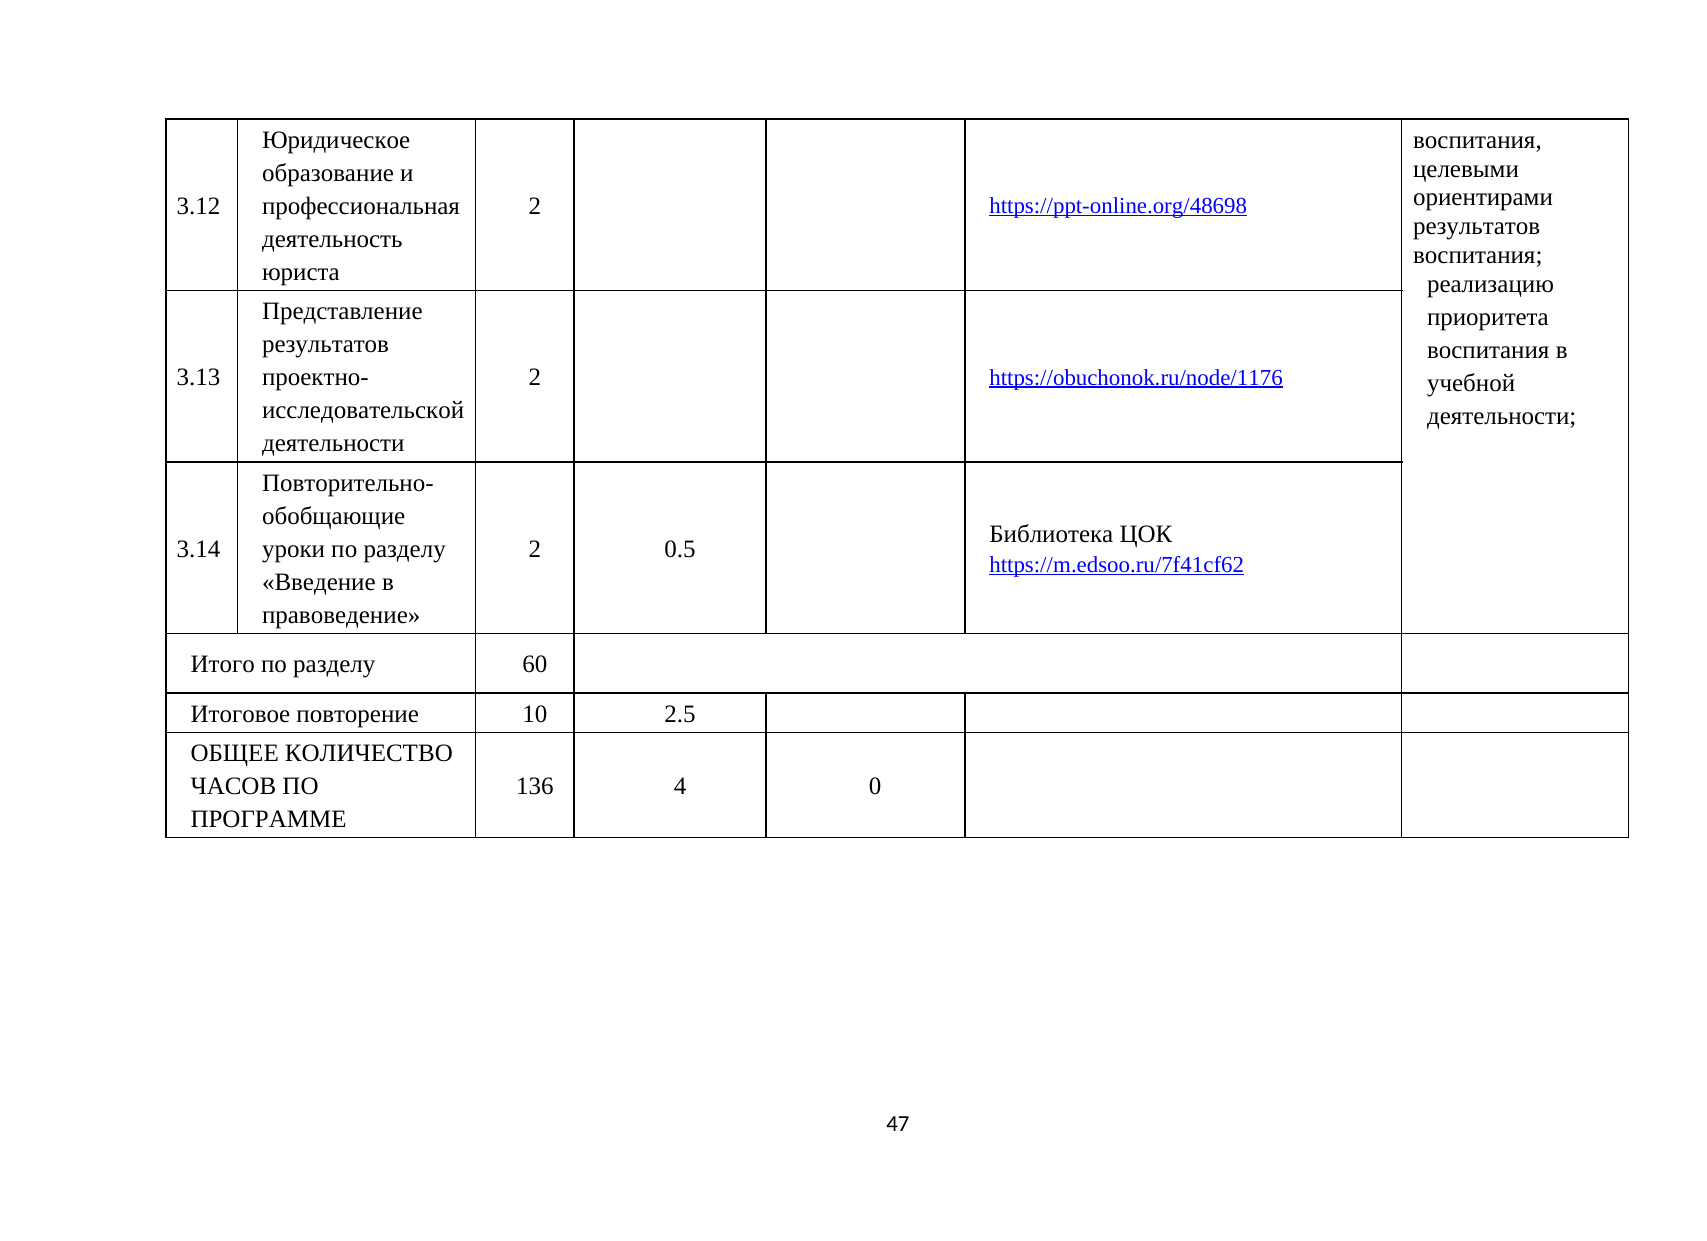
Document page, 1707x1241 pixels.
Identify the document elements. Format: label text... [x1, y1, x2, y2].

table_cell 4 [575, 733, 765, 837]
table_cell 3.14 [167, 463, 237, 632]
table_cell 136 [476, 733, 573, 837]
table_cell Представление результатов проектно-исследовательской деятельности [238, 291, 475, 461]
table_cell [575, 120, 765, 289]
table_cell 2.5 [575, 694, 765, 731]
table_cell ОБЩЕЕ КОЛИЧЕСТВО ЧАСОВ ПО ПРОГРАММЕ [167, 733, 475, 837]
table_cell [767, 291, 964, 461]
table_cell 10 [476, 694, 573, 731]
table_cell 60 [476, 634, 573, 692]
table_cell [1402, 733, 1628, 837]
table_cell [1402, 694, 1628, 731]
table_cell 2 [476, 120, 573, 289]
table_cell https://ppt-online.org/48698 [966, 120, 1401, 289]
table_cell Юридическое образование и профессиональная деятельность юриста [238, 120, 475, 289]
table_cell [966, 694, 1401, 731]
table_cell 3.13 [167, 291, 237, 461]
table_cell Итого по разделу [167, 634, 475, 692]
table_cell [966, 733, 1401, 837]
table_cell 0 [767, 733, 964, 837]
table_cell https://obuchonok.ru/node/1176 [966, 291, 1401, 461]
table_cell [1402, 634, 1628, 692]
table_cell Библиотека ЦОК https://m.edsoo.ru/7f41cf62 [966, 463, 1401, 632]
table_cell [575, 634, 1401, 692]
table_cell 0.5 [575, 463, 765, 632]
table_cell [575, 291, 765, 461]
table_cell [767, 120, 964, 289]
table_cell [767, 694, 964, 731]
table_cell 3.12 [167, 120, 237, 289]
table_cell Повторительно-обобщающие уроки по разделу «Введение в правоведение» [238, 463, 475, 632]
table_cell 2 [476, 463, 573, 632]
table_cell [767, 463, 964, 632]
table_cell Итоговое повторение [167, 694, 475, 731]
table_cell 2 [476, 291, 573, 461]
